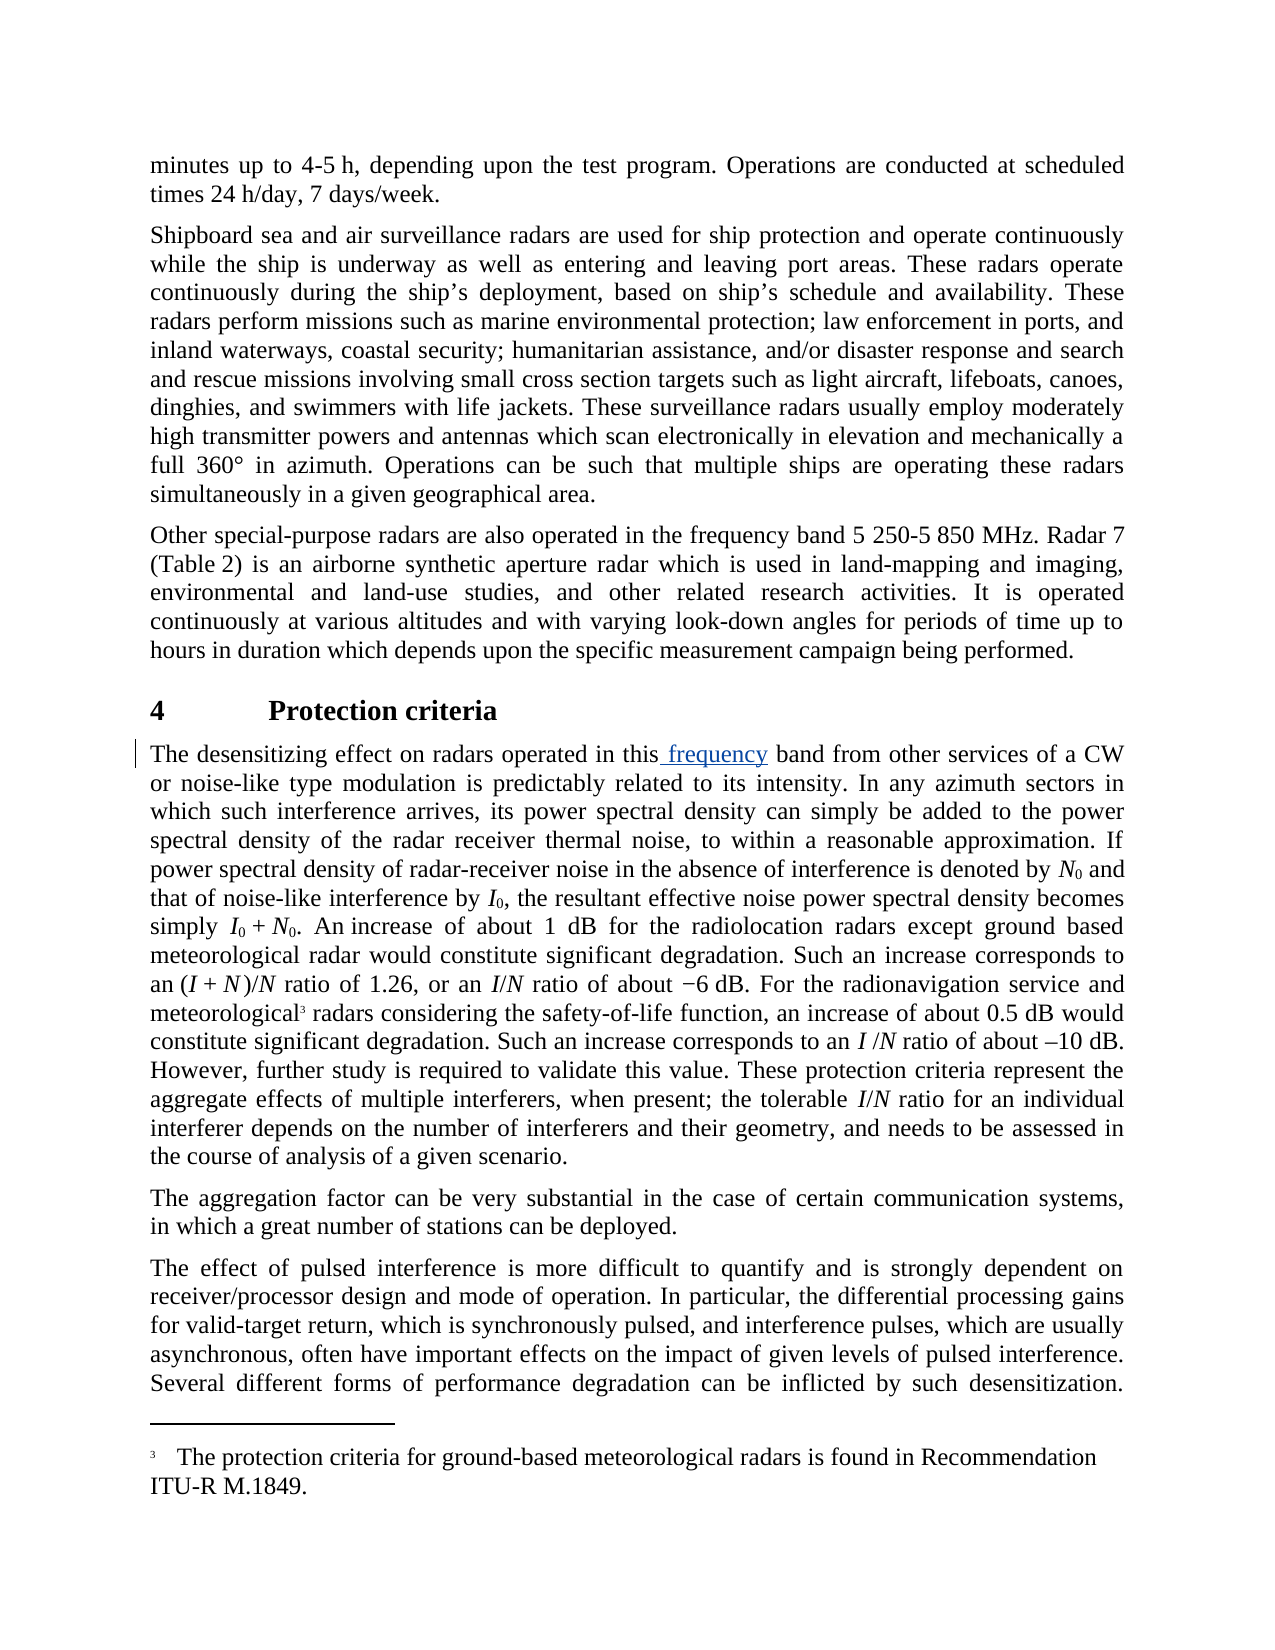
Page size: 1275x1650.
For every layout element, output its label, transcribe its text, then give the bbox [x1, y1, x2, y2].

text Other special-purpose radars are also operated in the frequency band 5 250-5 850 MHz. Radar 7 (Table 2) is an airborne synthetic aperture radar which is used in land-mapping and imaging, environmental and land-use studies, and other related research activities. It is operated continuously at various altitudes and with varying look-down angles for periods of time up to hours in duration which depends upon the specific measurement campaign being performed. [150, 520, 1125, 664]
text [150, 150, 1125, 207]
text The aggregation factor can be very substantial in the case of certain communication systems, in which a great number of stations can be deployed. [150, 1183, 1125, 1240]
text The desensitizing effect on radars operated in this band from other services of a CW or noise-like type modulation is predictably related to its intensity. In any azimuth sectors in which such interference arrives, its power spectral density can simply be added to the power spectral density of the radar receiver thermal noise, to within a reasonable approximation. If power spectral density of radar-receiver noise in the absence of interference is denoted by N0 and that of noise-like interference by I0, the resultant effective noise power spectral density becomes simply I0 + N0. An increase of about 1 dB for the radiolocation radars except ground based meteorological radar would constitute significant degradation. Such an increase corresponds to an (I + N )/N ratio of 1.26, or an I/N ratio of about −6 dB. For the radionavigation service and meteorological radars considering the safety-of-life function, an increase of about 0.5 dB would constitute significant degradation. Such an increase corresponds to an I /N ratio of about –10 dB. However, further study is required to validate this value. These protection criteria represent the aggregate effects of multiple interferers, when present; the tolerable I/N ratio for an individual interferer depends on the number of interferers and their geometry, and needs to be assessed in the course of analysis of a given scenario. [150, 739, 1125, 1170]
text 4 Protection criteria [150, 693, 1125, 726]
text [150, 1253, 1125, 1396]
text Shipboard sea and air surveillance radars are used for ship protection and operate continuously while the ship is underway as well as entering and leaving port areas. These radars operate continuously during the shipʼs deployment, based on shipʼs schedule and availability. These radars perform missions such as marine environmental protection; law enforcement in ports, and inland waterways, coastal security; humanitarian assistance, and/or disaster response and search and rescue missions involving small cross section targets such as light aircraft, lifeboats, canoes, dinghies, and swimmers with life jackets. These surveillance radars usually employ moderately high transmitter powers and antennas which scan electronically in elevation and mechanically a full 360° in azimuth. Operations can be such that multiple ships are operating these radars simultaneously in a given geographical area. [150, 220, 1125, 507]
